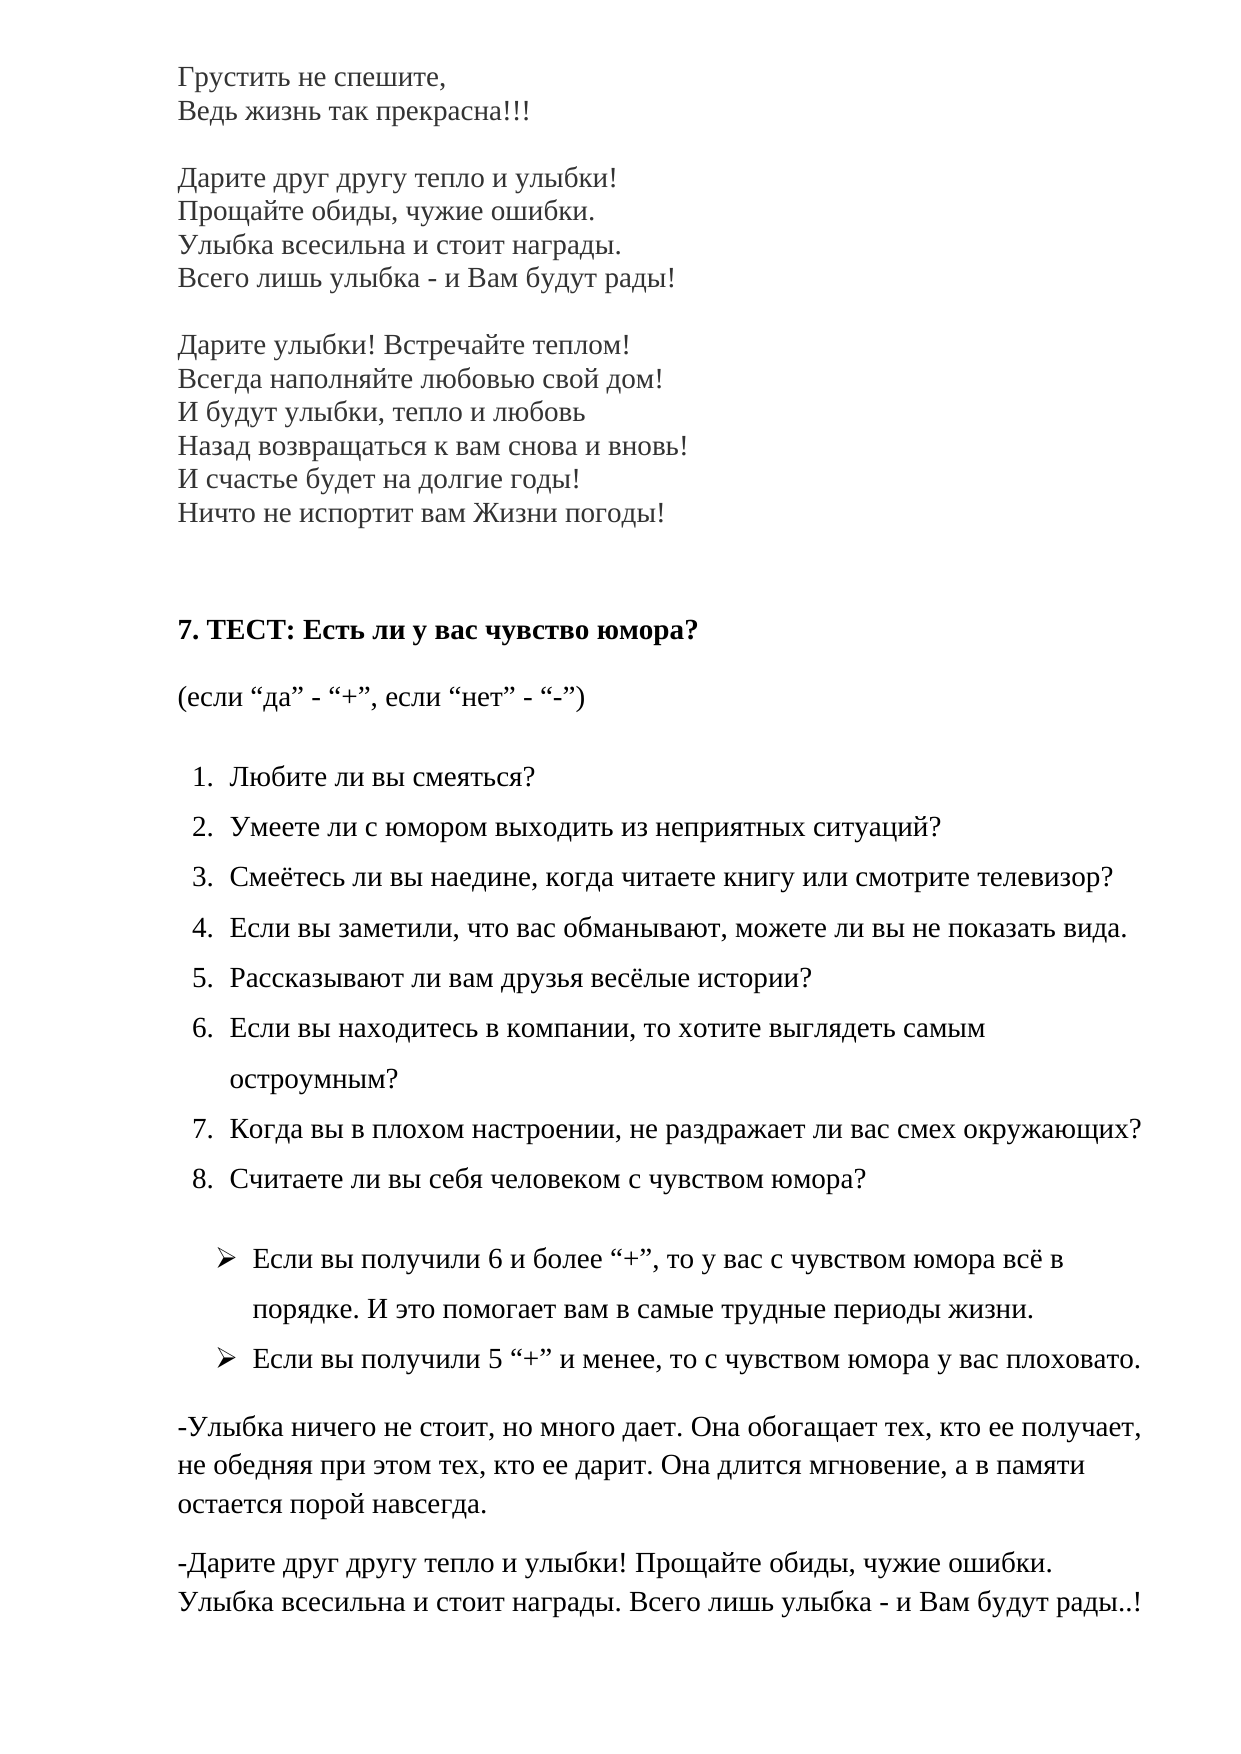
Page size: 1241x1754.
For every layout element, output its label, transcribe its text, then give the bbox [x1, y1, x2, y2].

text (если “да” - “+”, если “нет” - “-”) [177, 679, 1152, 713]
list Если вы находитесь в компании, то хотите выглядеть самым остроумным? [192, 1010, 1152, 1094]
list Рассказывают ли вам друзья весёлые истории? [192, 960, 1152, 994]
list Если вы получили 6 и более “+”, то у вас с чувством юмора всё в порядке. И это помогает вам в самые трудные периоды жизни. [215, 1241, 1152, 1325]
list Считаете ли вы себя человеком с чувством юмора? [192, 1161, 1152, 1195]
list Если вы получили 5 “+” и менее, то с чувством юмора у вас плоховато. [215, 1342, 1152, 1375]
text Дарите друг другу тепло и улыбки! Прощайте обиды, чужие ошибки. Улыбка всесильна и стоит награды. Всего лишь улыбка - и Вам будут рады! [177, 126, 1152, 294]
text Дарите улыбки! Встречайте теплом! Всегда наполняйте любовью свой дом! И будут улыбки, тепло и любовь Назад возвращаться к вам снова и вновь! И счастье будет на долгие годы! Ничто не испортит вам Жизни погоды! [177, 327, 1152, 529]
list Смеётесь ли вы наедине, когда читаете книгу или смотрите телевизор? [192, 859, 1152, 893]
text 7. ТЕСТ: Есть ли у вас чувство юмора? [177, 612, 1152, 646]
list Если вы заметили, что вас обманывают, можете ли вы не показать вида. [192, 910, 1152, 943]
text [177, 59, 1152, 126]
list Когда вы в плохом настроении, не раздражает ли вас смех окружающих? [192, 1111, 1152, 1144]
text -Улыбка ничего не стоит, но много дает. Она обогащает тех, кто ее получает, не обедняя при этом тех, кто ее дарит. Она длится мгновение, а в памяти остается порой навсегда. [177, 1409, 1152, 1519]
list Любите ли вы смеяться? [192, 759, 1152, 792]
text -Дарите друг другу тепло и улыбки! Прощайте обиды, чужие ошибки. Улыбка всесильна и стоит награды. Всего лишь улыбка - и Вам будут рады..! [177, 1545, 1152, 1617]
list Умеете ли с юмором выходить из неприятных ситуаций? [192, 809, 1152, 843]
